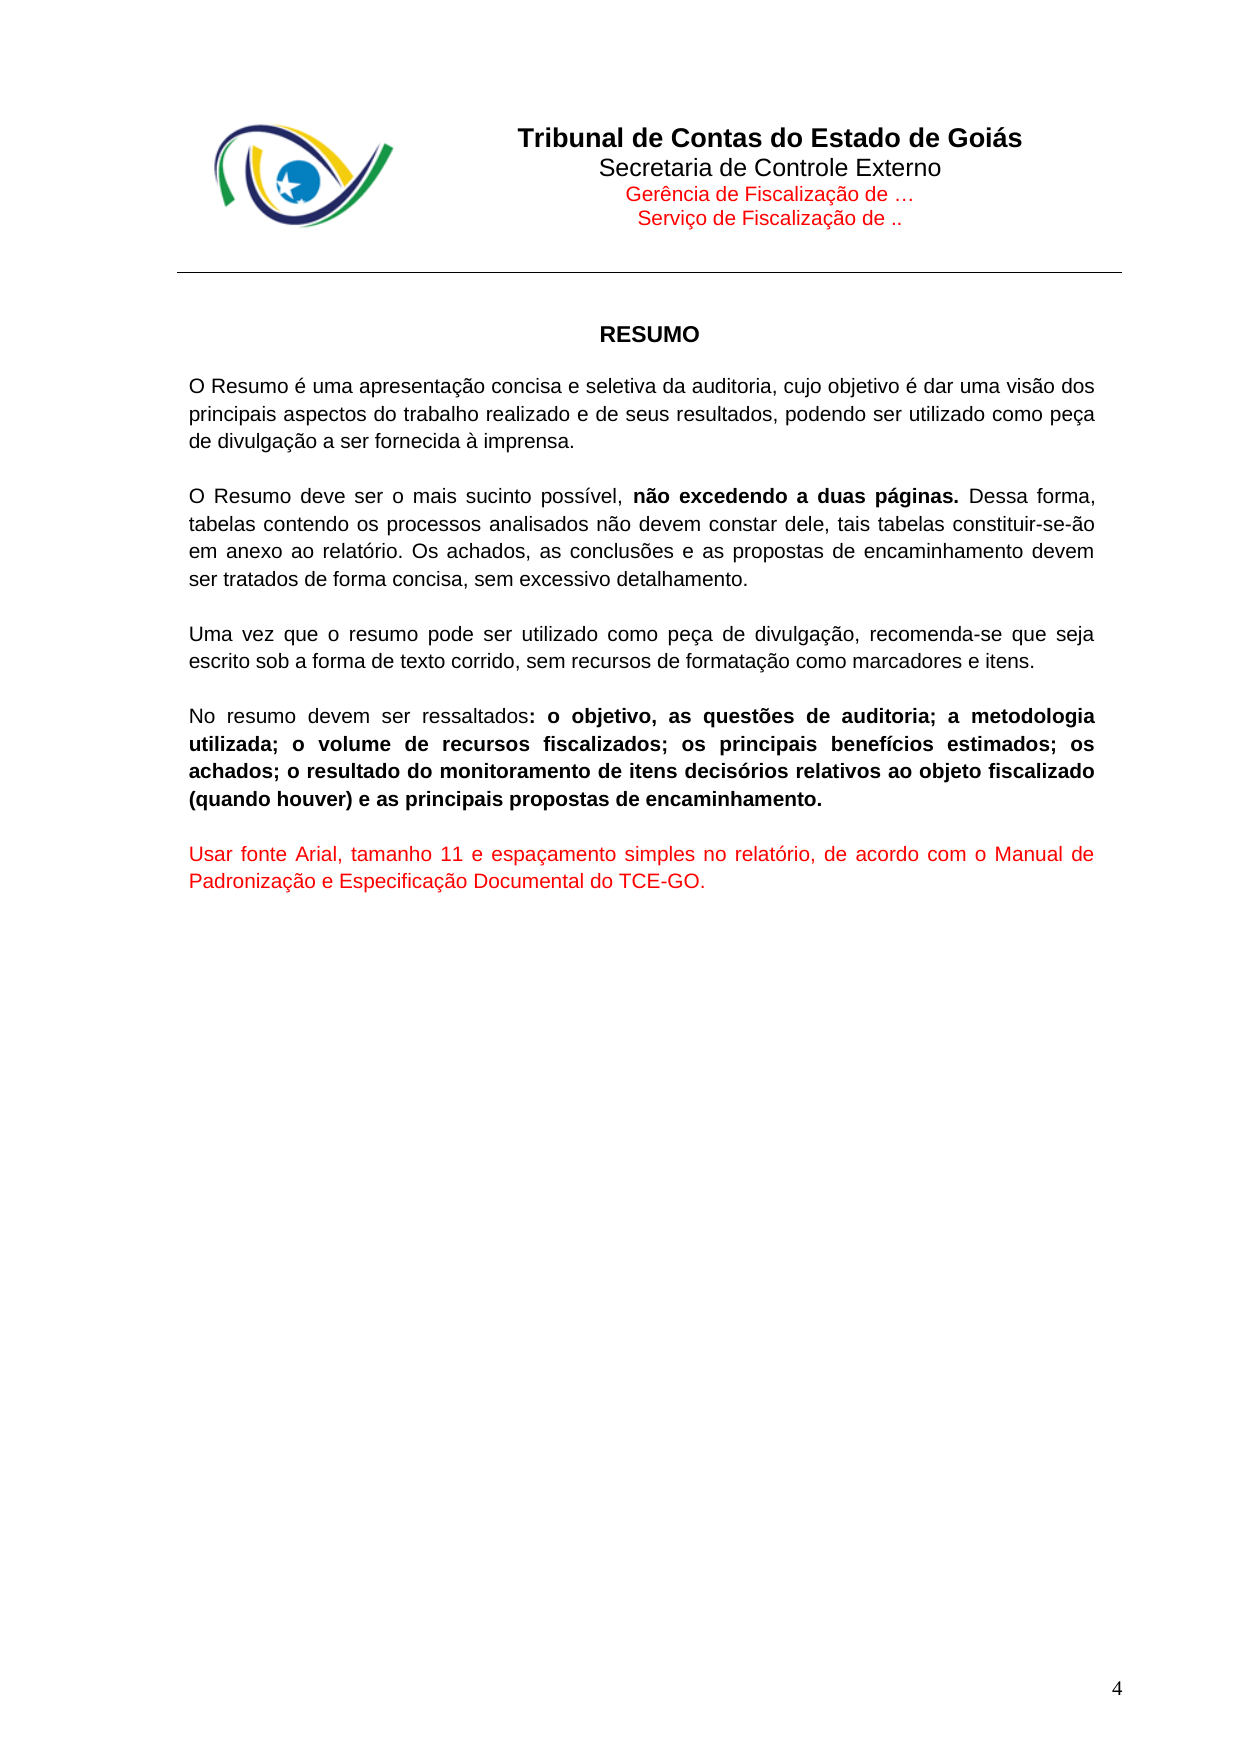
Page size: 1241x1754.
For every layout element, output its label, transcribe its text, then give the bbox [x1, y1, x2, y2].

table_header O Resumo é uma apresentação concisa e seletiva da auditoria, cujo objetivo é dar uma visão dos principais aspectos do trabalho realizado e de seus resultados, podendo ser utilizado como peça de divulgação a ser fornecida à imprensa. O Resumo deve ser o mais sucinto possível, não excedendo a duas páginas. Dessa forma, tabelas contendo os processos analisados não devem constar dele, tais tabelas constituir-se-ão em anexo ao relatório. Os achados, as conclusões e as propostas de encaminhamento devem ser tratados de forma concisa, sem excessivo detalhamento. Uma vez que o resumo pode ser utilizado como peça de divulgação, recomenda-se que seja escrito sob a forma de texto corrido, sem recursos de formatação como marcadores e itens. No resumo devem ser ressaltados: o objetivo, as questões de auditoria; a metodologia utilizada; o volume de recursos fiscalizados; os principais benefícios estimados; os achados; o resultado do monitoramento de itens decisórios relativos ao objeto fiscalizado (quando houver) e as principais propostas de encaminhamento. Usar fonte Arial, tamanho 11 e espaçamento simples no relatório, de acordo com o Manual de Padronização e Especificação Documental do TCE-GO. [177, 374, 1107, 924]
picture [207, 117, 399, 235]
text RESUMO [177, 321, 1122, 348]
